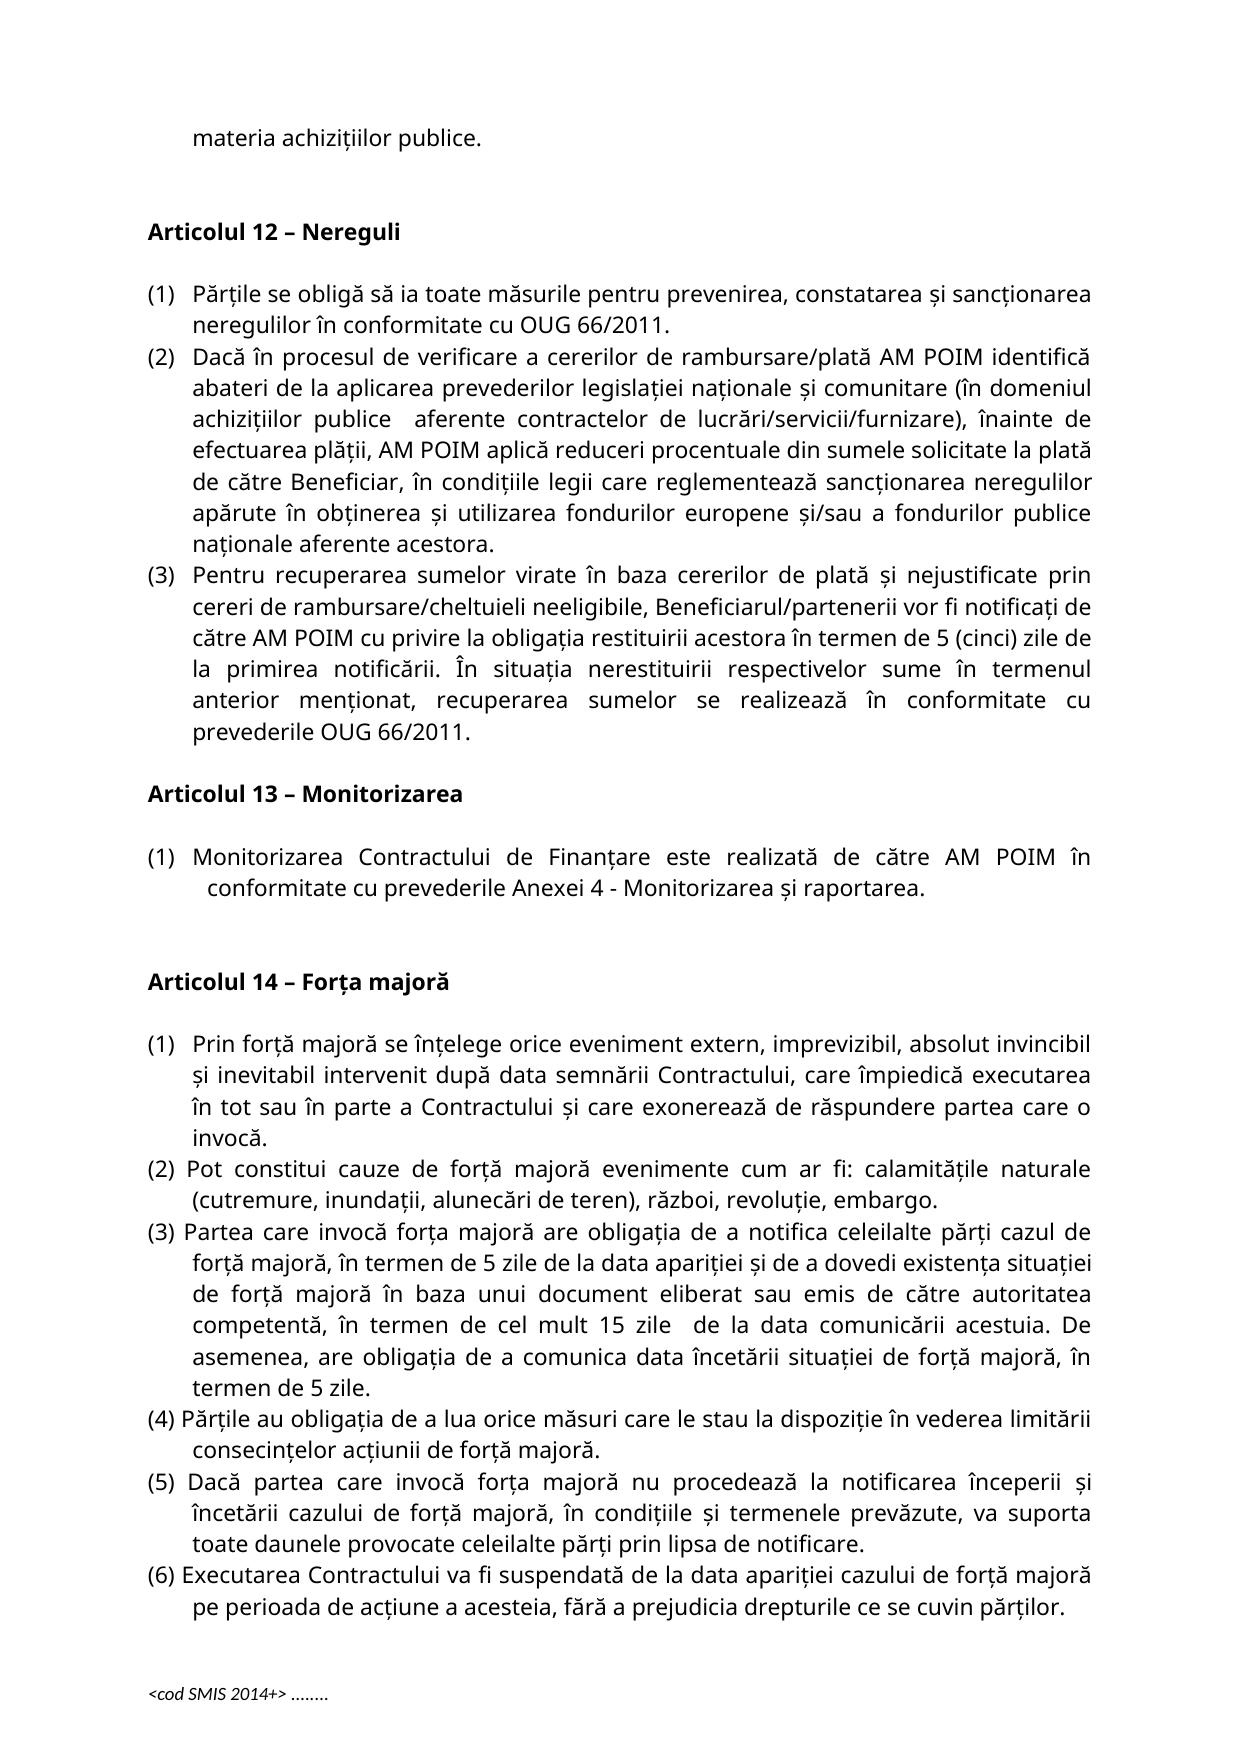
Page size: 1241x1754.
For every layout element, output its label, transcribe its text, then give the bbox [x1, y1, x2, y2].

list (3) Partea care invocă forța majoră are obligația de a notifica celeilalte părți cazul de forță majoră, în termen de 5 zile de la data apariției și de a dovedi existența situației de forță majoră în baza unui document eliberat sau emis de către autoritatea competentă, în termen de cel mult 15 zile de la data comunicării acestuia. De asemenea, are obligația de a comunica data încetării situației de forță majoră, în termen de 5 zile. [148, 1216, 1092, 1403]
list Părțile se obligă să ia toate măsurile pentru prevenirea, constatarea și sancționarea neregulilor în conformitate cu OUG 66/2011. [148, 278, 1092, 341]
list Dacă în procesul de verificare a cererilor de rambursare/plată AM POIM identifică abateri de la aplicarea prevederilor legislaţiei naţionale şi comunitare (în domeniul achiziţiilor publice aferente contractelor de lucrări/servicii/furnizare), înainte de efectuarea plăţii, AM POIM aplică reduceri procentuale din sumele solicitate la plată de către Beneficiar, în condiţiile legii care reglementează sancţionarea neregulilor apărute în obţinerea şi utilizarea fondurilor europene şi/sau a fondurilor publice naţionale aferente acestora. [148, 341, 1092, 559]
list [148, 122, 1092, 153]
subtitle Articolul 14 – Forța majoră [148, 966, 1092, 997]
list Pentru recuperarea sumelor virate în baza cererilor de plată și nejustificate prin cereri de rambursare/cheltuieli neeligibile, Beneficiarul/partenerii vor fi notificați de către AM POIM cu privire la obligația restituirii acestora în termen de 5 (cinci) zile de la primirea notificării. În situația nerestituirii respectivelor sume în termenul anterior menționat, recuperarea sumelor se realizează în conformitate cu prevederile OUG 66/2011. [148, 559, 1092, 747]
list (6) Executarea Contractului va fi suspendată de la data apariției cazului de forță majoră pe perioada de acțiune a acesteia, fără a prejudicia drepturile ce se cuvin părților. [148, 1559, 1092, 1622]
list Prin forță majoră se înțelege orice eveniment extern, imprevizibil, absolut invincibil și inevitabil intervenit după data semnării Contractului, care împiedică executarea în tot sau în parte a Contractului și care exonerează de răspundere partea care o invocă. [148, 1028, 1092, 1153]
subtitle Articolul 12 – Nereguli [148, 216, 1092, 247]
list (4) Părțile au obligația de a lua orice măsuri care le stau la dispoziție în vederea limitării consecințelor acțiunii de forță majoră. [148, 1403, 1092, 1466]
subtitle Articolul 13 – Monitorizarea [148, 778, 1092, 809]
list Monitorizarea Contractului de Finanțare este realizată de către AM POIM în conformitate cu prevederile Anexei 4 - Monitorizarea și raportarea. [148, 841, 1092, 903]
list (5) Dacă partea care invocă forța majoră nu procedează la notificarea începerii și încetării cazului de forță majoră, în condițiile și termenele prevăzute, va suporta toate daunele provocate celeilalte părți prin lipsa de notificare. [148, 1466, 1092, 1559]
list (2) Pot constitui cauze de forță majoră evenimente cum ar fi: calamitățile naturale (cutremure, inundații, alunecări de teren), război, revoluție, embargo. [148, 1153, 1092, 1216]
